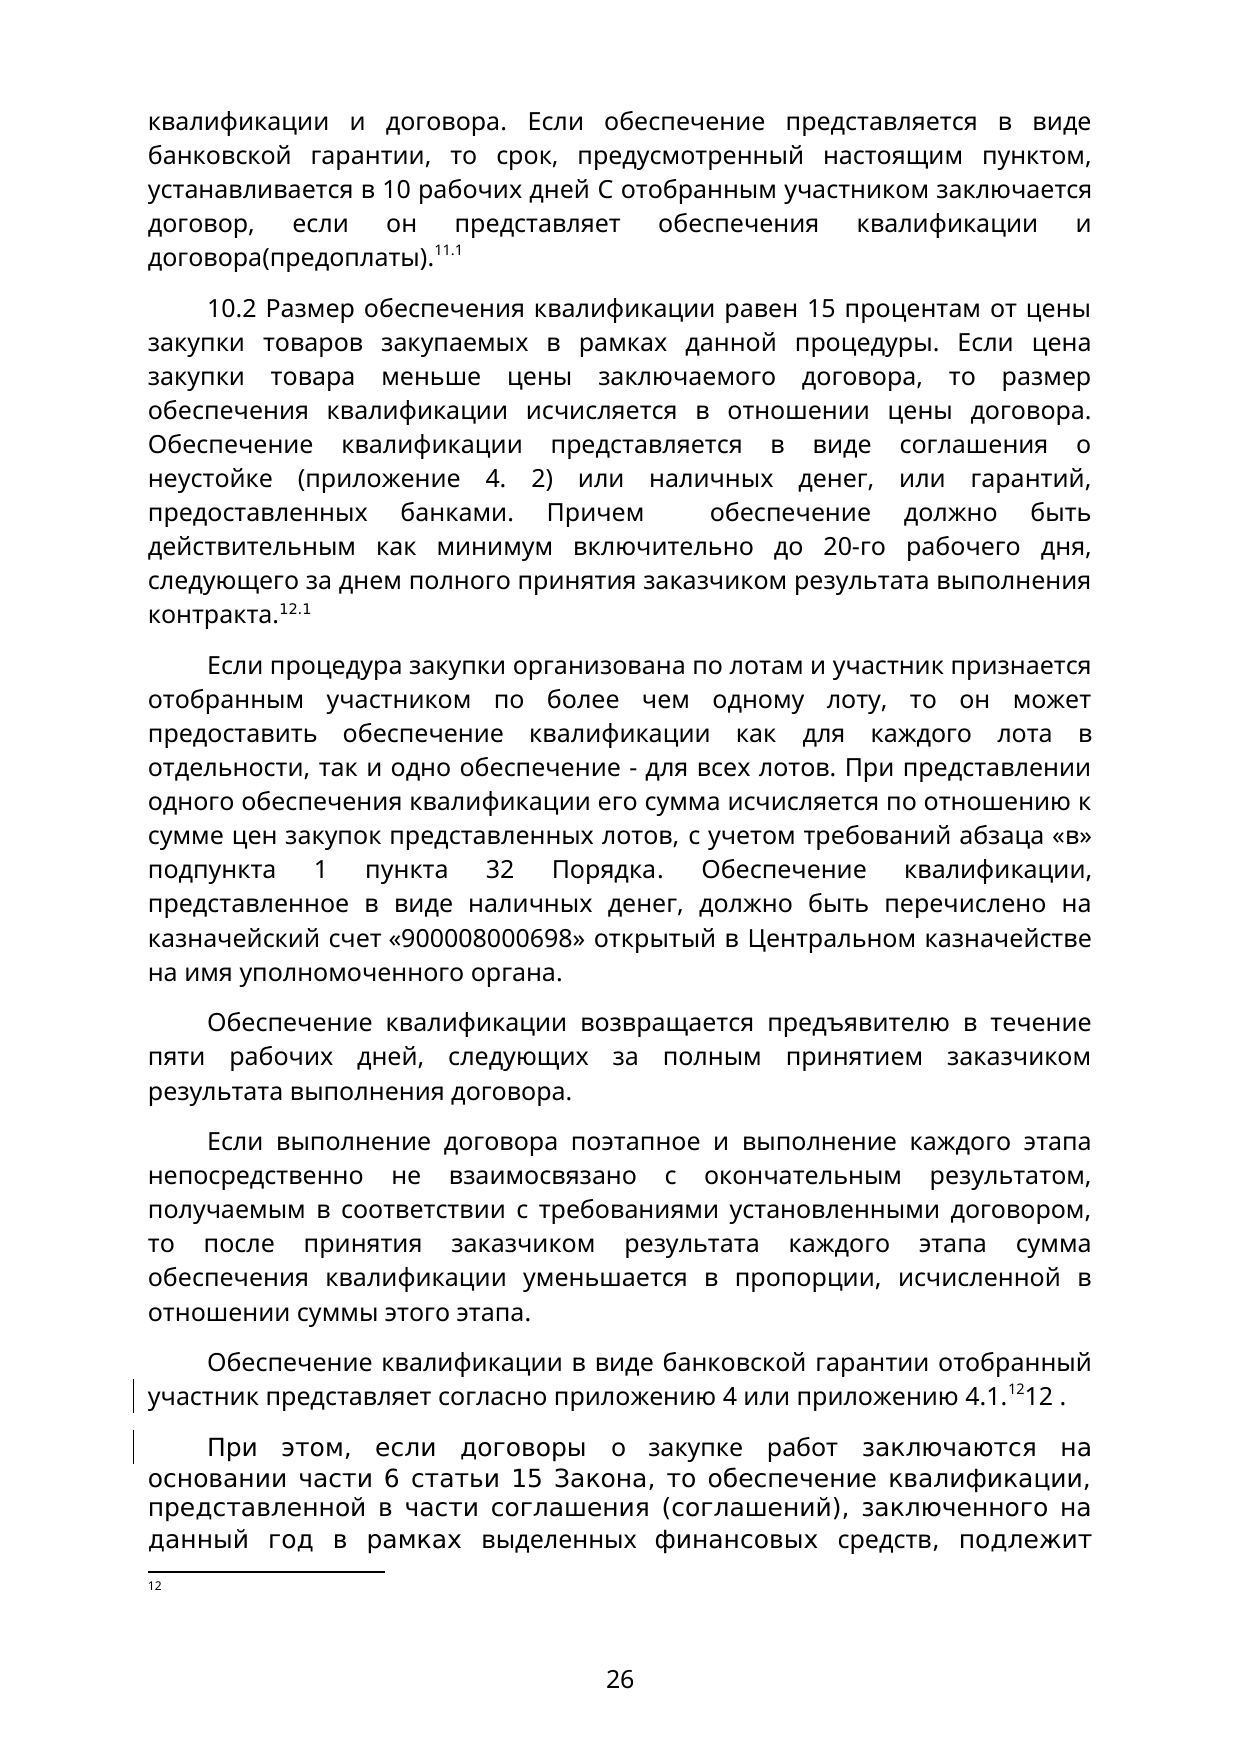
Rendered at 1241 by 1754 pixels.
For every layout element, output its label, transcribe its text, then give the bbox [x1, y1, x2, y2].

text 10.2 Размер обеспечения квалификации равен 15 процентам от цены закупки товаров закупаемых в рамках данной процедуры. Если цена закупки товара меньше цены заключаемого договора, то размер обеспечения квалификации исчисляется в отношении цены договора. Обеспечение квалификации представляется в виде соглашения о неустойке (приложение 4. 2) или наличных денег, или гарантий, предоставленных банками. Причем обеспечение должно быть действительным как минимум включительно до 20-го рабочего дня, следующего за днем полного принятия заказчиком результата выполнения контракта.12.1 [148, 290, 1092, 631]
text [148, 1430, 1092, 1556]
text Обеспечение квалификации в виде банковской гарантии отобранный участник представляет согласно приложению 4 или приложению 4.1.12 . [148, 1345, 1092, 1413]
text Обеспечение квалификации возвращается предъявителю в течение пяти рабочих дней, следующих за полным принятием заказчиком результата выполнения договора. [148, 1005, 1092, 1107]
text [148, 103, 1092, 274]
text Если процедура закупки организована по лотам и участник признается отобранным участником по более чем одному лоту, то он может предоставить обеспечение квалификации как для каждого лота в отдельности, так и одно обеспечение - для всех лотов. При представлении одного обеспечения квалификации его сумма исчисляется по отношению к сумме цен закупок представленных лотов, с учетом требований абзаца «в» подпункта 1 пункта 32 Порядка. Обеспечение квалификации, представленное в виде наличных денег, должно быть перечислено на казначейский счет «900008000698» открытый в Центральном казначействе на имя уполномоченного органа. [148, 648, 1092, 988]
text Если выполнение договора поэтапное и выполнение каждого этапа непосредственно не взаимосвязано с окончательным результатом, получаемым в соответствии с требованиями установленными договором, то после принятия заказчиком результата каждого этапа сумма обеспечения квалификации уменьшается в пропорции, исчисленной в отношении суммы этого этапа. [148, 1124, 1092, 1328]
